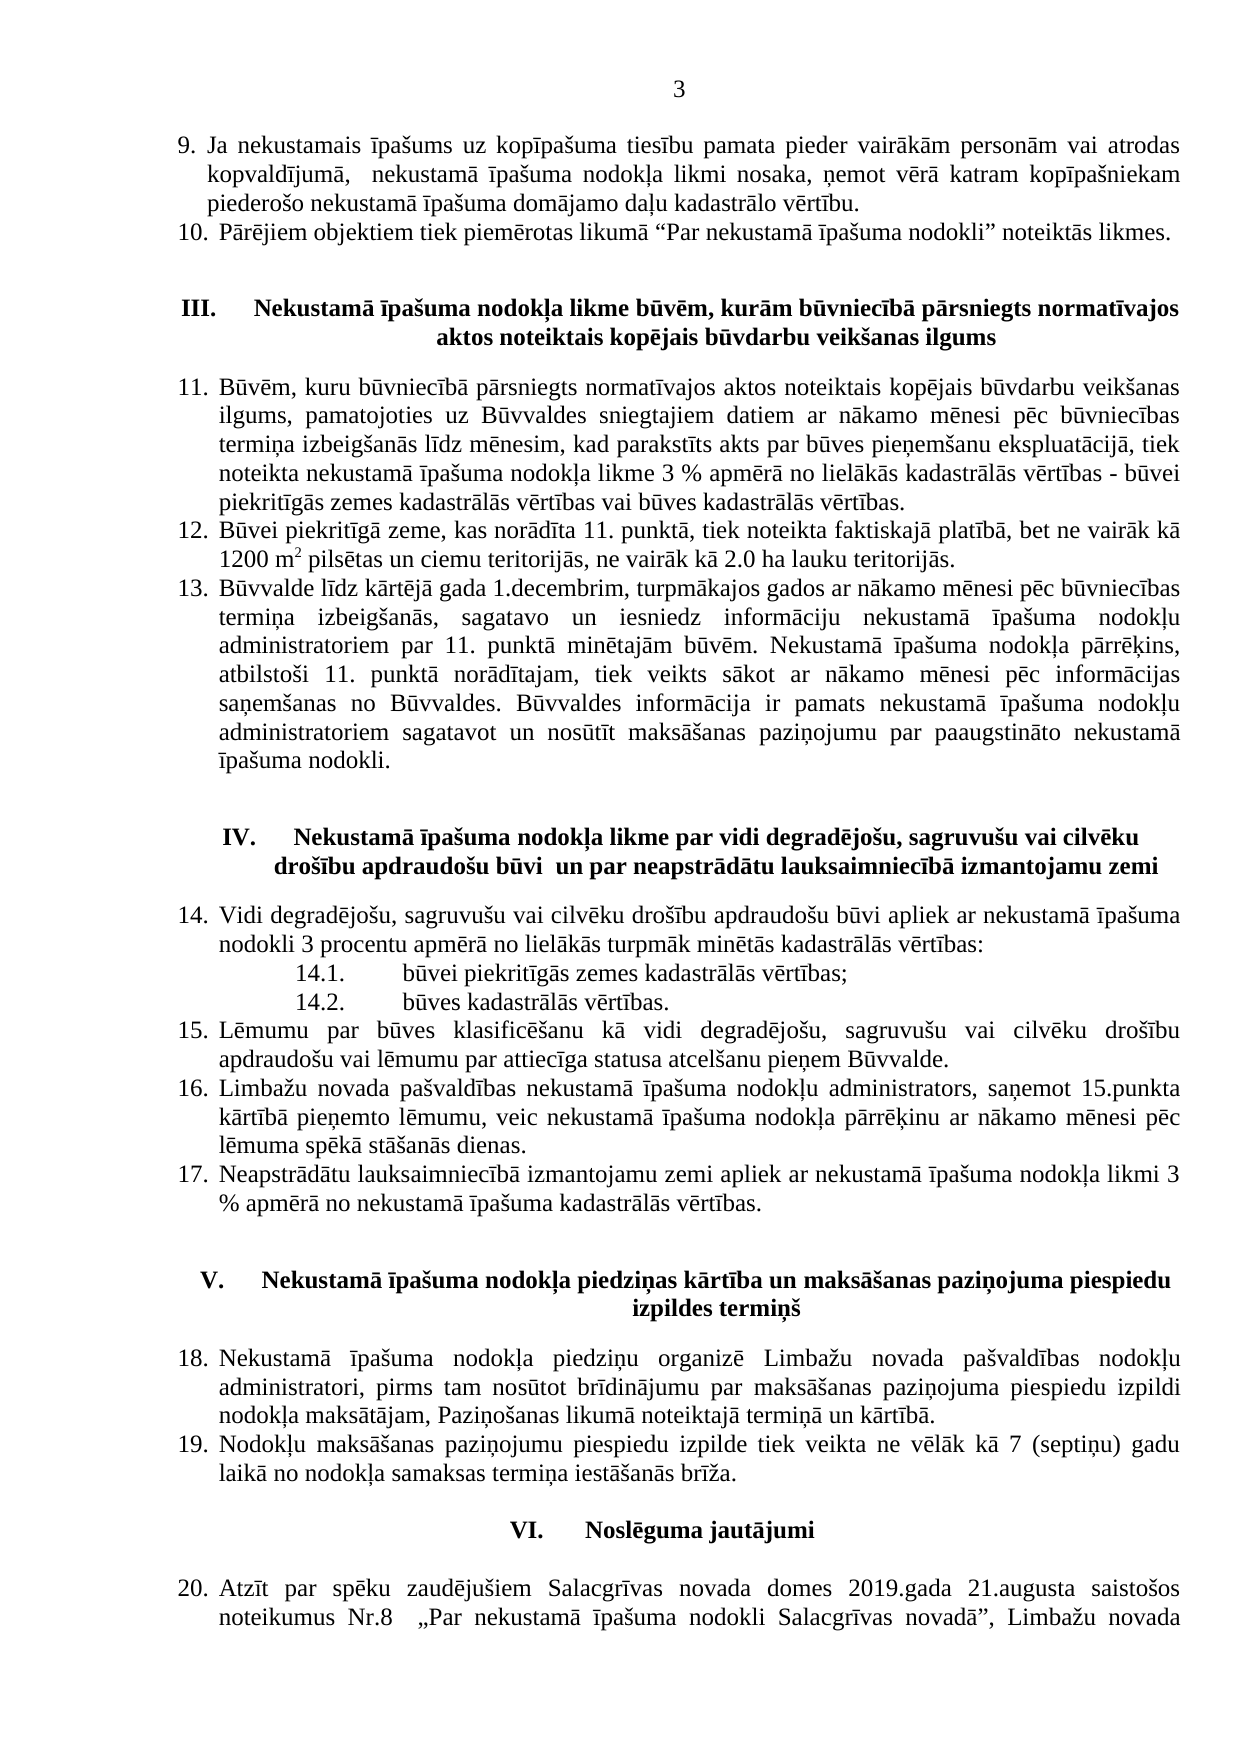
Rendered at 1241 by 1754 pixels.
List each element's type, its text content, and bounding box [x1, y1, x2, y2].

list Vidi degradējošu, sagruvušu vai cilvēku drošību apdraudošu būvi apliek ar nekustamā īpašuma nodokli 3 procentu apmērā no lielākās turpmāk minētās kadastrālās vērtības: [177, 901, 1181, 958]
list Nekustamā īpašuma nodokļa piedziņu organizē Limbažu novada pašvaldības nodokļu administratori, pirms tam nosūtot brīdinājumu par maksāšanas paziņojuma piespiedu izpildi nodokļa maksātājam, Paziņošanas likumā noteiktajā termiņā un kārtībā. [177, 1343, 1181, 1429]
list Nekustamā īpašuma nodokļa likme būvēm, kurām būvniecībā pārsniegts normatīvajos aktos noteiktais kopējais būvdarbu veikšanas ilgums [214, 293, 1181, 351]
list Limbažu novada pašvaldības nekustamā īpašuma nodokļu administrators, saņemot 15.punkta kārtībā pieņemto lēmumu, veic nekustamā īpašuma nodokļa pārrēķinu ar nākamo mēnesi pēc lēmuma spēkā stāšanās dienas. [177, 1073, 1181, 1159]
list Būvvalde līdz kārtējā gada 1.decembrim, turpmākajos gados ar nākamo mēnesi pēc būvniecības termiņa izbeigšanās, sagatavo un iesniedz informāciju nekustamā īpašuma nodokļu administratoriem par 11. punktā minētajām būvēm. Nekustamā īpašuma nodokļa pārrēķins, atbilstoši 11. punktā norādītajam, tiek veikts sākot ar nākamo mēnesi pēc informācijas saņemšanas no Būvvaldes. Būvvaldes informācija ir pamats nekustamā īpašuma nodokļu administratoriem sagatavot un nosūtīt maksāšanas paziņojumu par paaugstināto nekustamā īpašuma nodokli. [177, 573, 1181, 774]
list Nekustamā īpašuma nodokļa likme par vidi degradējošu, sagruvušu vai cilvēku drošību apdraudošu būvi un par neapstrādātu lauksaimniecībā izmantojamu zemi [214, 822, 1181, 880]
list būves kadastrālās vērtības. [295, 987, 1181, 1016]
list Ja nekustamais īpašums uz kopīpašuma tiesību pamata pieder vairākām personām vai atrodas kopvaldījumā, nekustamā īpašuma nodokļa likmi nosaka, ņemot vērā katram kopīpašniekam piederošo nekustamā īpašuma domājamo daļu kadastrālo vērtību. [177, 131, 1181, 217]
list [177, 1573, 1181, 1631]
list Lēmumu par būves klasificēšanu kā vidi degradējošu, sagruvušu vai cilvēku drošību apdraudošu vai lēmumu par attiecīga statusa atcelšanu pieņem Būvvalde. [177, 1016, 1181, 1073]
list Būvēm, kuru būvniecībā pārsniegts normatīvajos aktos noteiktais kopējais būvdarbu veikšanas ilgums, pamatojoties uz Būvvaldes sniegtajiem datiem ar nākamo mēnesi pēc būvniecības termiņa izbeigšanās līdz mēnesim, kad parakstīts akts par būves pieņemšanu ekspluatācijā, tiek noteikta nekustamā īpašuma nodokļa likme 3 % apmērā no lielākās kadastrālās vērtības - būvei piekritīgās zemes kadastrālās vērtības vai būves kadastrālās vērtības. [177, 372, 1181, 516]
list Būvei piekritīgā zeme, kas norādīta 11. punktā, tiek noteikta faktiskajā platībā, bet ne vairāk kā 1200 m2 pilsētas un ciemu teritorijās, ne vairāk kā 2.0 ha lauku teritorijās. [177, 516, 1181, 573]
list Nodokļu maksāšanas paziņojumu piespiedu izpilde tiek veikta ne vēlāk kā 7 (septiņu) gadu laikā no nodokļa samaksas termiņa iestāšanās brīža. [177, 1429, 1181, 1487]
list Nekustamā īpašuma nodokļa piedziņas kārtība un maksāšanas paziņojuma piespiedu izpildes termiņš [214, 1265, 1181, 1322]
list Pārējiem objektiem tiek piemērotas likumā “Par nekustamā īpašuma nodokli” noteiktās likmes. [177, 217, 1181, 246]
list Neapstrādātu lauksaimniecībā izmantojamu zemi apliek ar nekustamā īpašuma nodokļa likmi 3 % apmērā no nekustamā īpašuma kadastrālās vērtības. [177, 1159, 1181, 1217]
list Noslēguma jautājumi [177, 1516, 1181, 1544]
list būvei piekritīgās zemes kadastrālās vērtības; [295, 958, 1181, 987]
